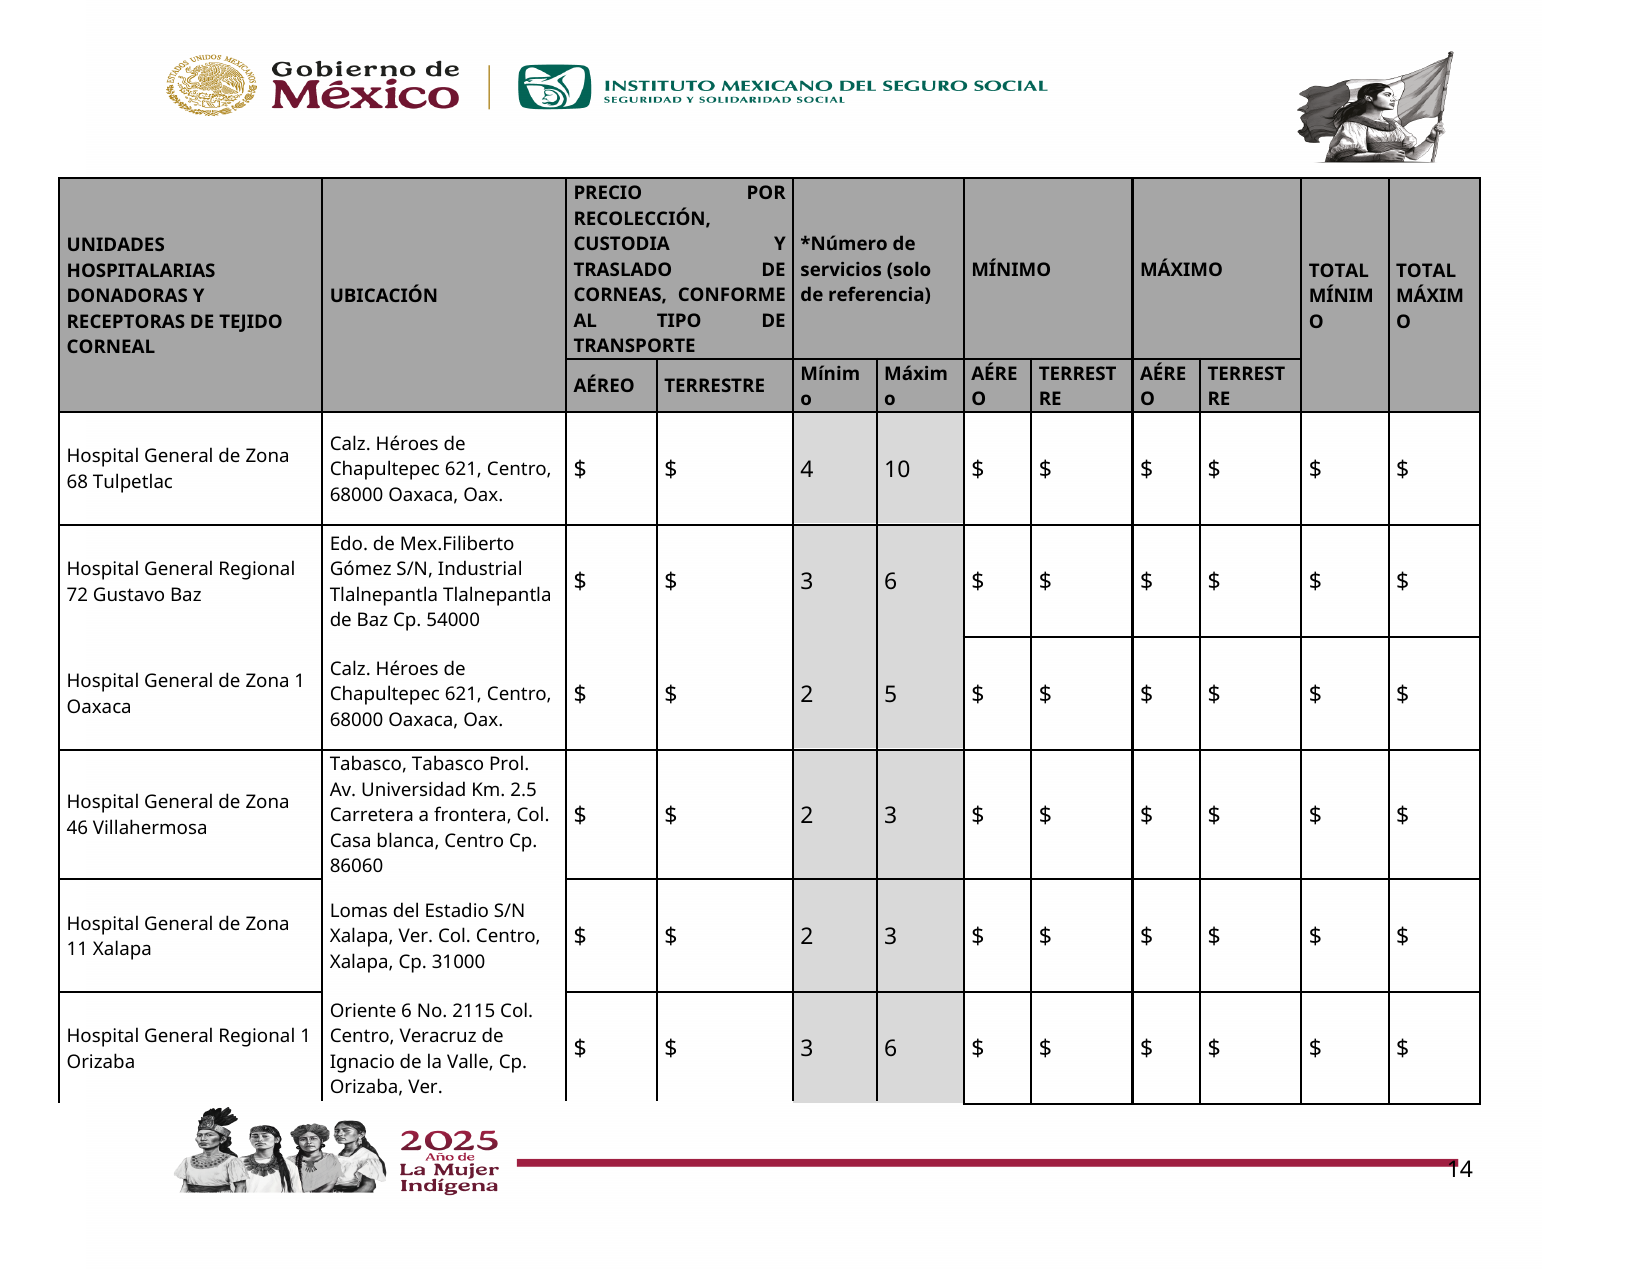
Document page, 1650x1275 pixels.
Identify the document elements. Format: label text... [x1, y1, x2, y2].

table_cell $ [1302, 993, 1388, 1103]
table_cell $ [1134, 413, 1199, 523]
table_cell 3 [878, 880, 963, 991]
table_cell $ [1302, 526, 1388, 636]
table_cell $ [1302, 880, 1388, 991]
table_cell $ [566, 993, 657, 1103]
table_cell 3 [793, 993, 877, 1103]
table_cell Mínimo [794, 360, 876, 411]
table_cell 2 [794, 880, 876, 991]
table_cell $ [567, 880, 656, 991]
table_cell 10 [878, 413, 963, 523]
table_cell Lomas del Estadio S/N Xalapa, Ver. Col. Centro, Xalapa, Cp. 31000 [323, 878, 565, 991]
table_cell $ [1032, 993, 1131, 1103]
table_cell $ [658, 526, 792, 636]
table_cell $ [1032, 526, 1131, 636]
table_cell $ [965, 413, 1030, 523]
table_cell $ [1390, 638, 1479, 748]
table_cell $ [658, 413, 792, 523]
table_cell $ [965, 638, 1030, 748]
table_cell Tabasco, Tabasco Prol. Av. Universidad Km. 2.5 Carretera a frontera, Col. Casa blanca, Centro Cp. 86060 [323, 751, 565, 878]
table_cell 2 [794, 636, 876, 748]
table_cell $ [1390, 880, 1479, 991]
table_cell 6 [878, 526, 963, 636]
table_cell Máximo [878, 360, 963, 411]
table_cell $ [658, 880, 792, 991]
table_cell 3 [794, 526, 876, 636]
table_header TOTAL MÍNIMO [1302, 179, 1388, 411]
table_cell Hospital General de Zona 68 Tulpetlac [60, 413, 321, 523]
table_cell Calz. Héroes de Chapultepec 621, Centro, 68000 Oaxaca, Oax. [323, 413, 565, 523]
table_cell AÉREO [965, 360, 1030, 411]
table_cell $ [965, 526, 1030, 636]
table_cell 5 [878, 636, 963, 748]
table_cell $ [1201, 751, 1300, 878]
table_cell Oriente 6 No. 2115 Col. Centro, Veracruz de Ignacio de la Valle, Cp. Orizaba, Ver. [322, 991, 566, 1103]
table_cell $ [567, 751, 656, 878]
table_cell $ [1134, 880, 1199, 991]
table_cell $ [1390, 526, 1479, 636]
table_cell $ [658, 751, 792, 878]
table_cell $ [1032, 638, 1131, 748]
table_cell $ [1134, 638, 1199, 748]
table_cell $ [1201, 526, 1300, 636]
table_cell $ [1302, 413, 1388, 523]
table_cell $ [965, 751, 1030, 878]
table_cell $ [1390, 993, 1479, 1103]
table_cell AÉREO [1134, 360, 1199, 411]
table_cell AÉREO [567, 360, 656, 411]
table_cell $ [1201, 638, 1300, 748]
table_cell Hospital General Regional 72 Gustavo Baz [60, 526, 321, 636]
table_cell $ [1390, 751, 1479, 878]
table_cell 2 [794, 751, 876, 878]
table_cell $ [1032, 880, 1131, 991]
table_cell $ [965, 880, 1030, 991]
table_cell $ [1032, 413, 1131, 523]
table_cell Hospital General de Zona 11 Xalapa [60, 880, 321, 991]
table_cell $ [1201, 880, 1300, 991]
picture [86, 0, 1543, 1269]
table_cell 4 [794, 413, 876, 523]
table_cell TERRESTRE [1201, 360, 1300, 411]
table_cell $ [567, 636, 656, 748]
table_cell $ [1134, 751, 1199, 878]
table_cell $ [1302, 638, 1388, 748]
table_cell $ [1302, 751, 1388, 878]
table_cell $ [1032, 751, 1131, 878]
table_cell $ [1201, 993, 1300, 1103]
table_cell Hospital General Regional 1 Orizaba [60, 993, 322, 1103]
table_cell 6 [877, 993, 963, 1103]
table_cell $ [567, 526, 656, 636]
table_cell Calz. Héroes de Chapultepec 621, Centro, 68000 Oaxaca, Oax. [323, 636, 565, 748]
table_cell $ [657, 993, 793, 1103]
table_cell Hospital General de Zona 1 Oaxaca [60, 636, 321, 748]
table_cell $ [658, 636, 792, 748]
table_cell TERRESTRE [1032, 360, 1131, 411]
table_cell 3 [878, 751, 963, 878]
table_cell $ [1134, 526, 1199, 636]
table_header UBICACIÓN [323, 179, 565, 411]
table_cell Hospital General de Zona 46 Villahermosa [60, 751, 321, 878]
table_header *Número de servicios (solo de referencia) [794, 179, 963, 358]
table_cell $ [1134, 993, 1199, 1103]
table_header PRECIO POR RECOLECCIÓN, CUSTODIA Y TRASLADO DE CORNEAS, CONFORME AL TIPO DE TRANSPORTE [567, 179, 792, 358]
table_header MÍNIMO [965, 179, 1131, 358]
table_cell $ [1390, 413, 1479, 523]
table_header MÁXIMO [1134, 179, 1300, 358]
table_header TOTAL MÁXIMO [1390, 179, 1479, 411]
table_header UNIDADES HOSPITALARIAS DONADORAS Y RECEPTORAS DE TEJIDO CORNEAL [60, 179, 321, 411]
table_cell $ [965, 993, 1030, 1103]
table_cell TERRESTRE [658, 360, 792, 411]
table_cell $ [1201, 413, 1300, 523]
table_cell $ [567, 413, 656, 523]
table_cell Edo. de Mex.Filiberto Gómez S/N, Industrial Tlalnepantla Tlalnepantla de Baz Cp. 54000 [323, 526, 565, 636]
